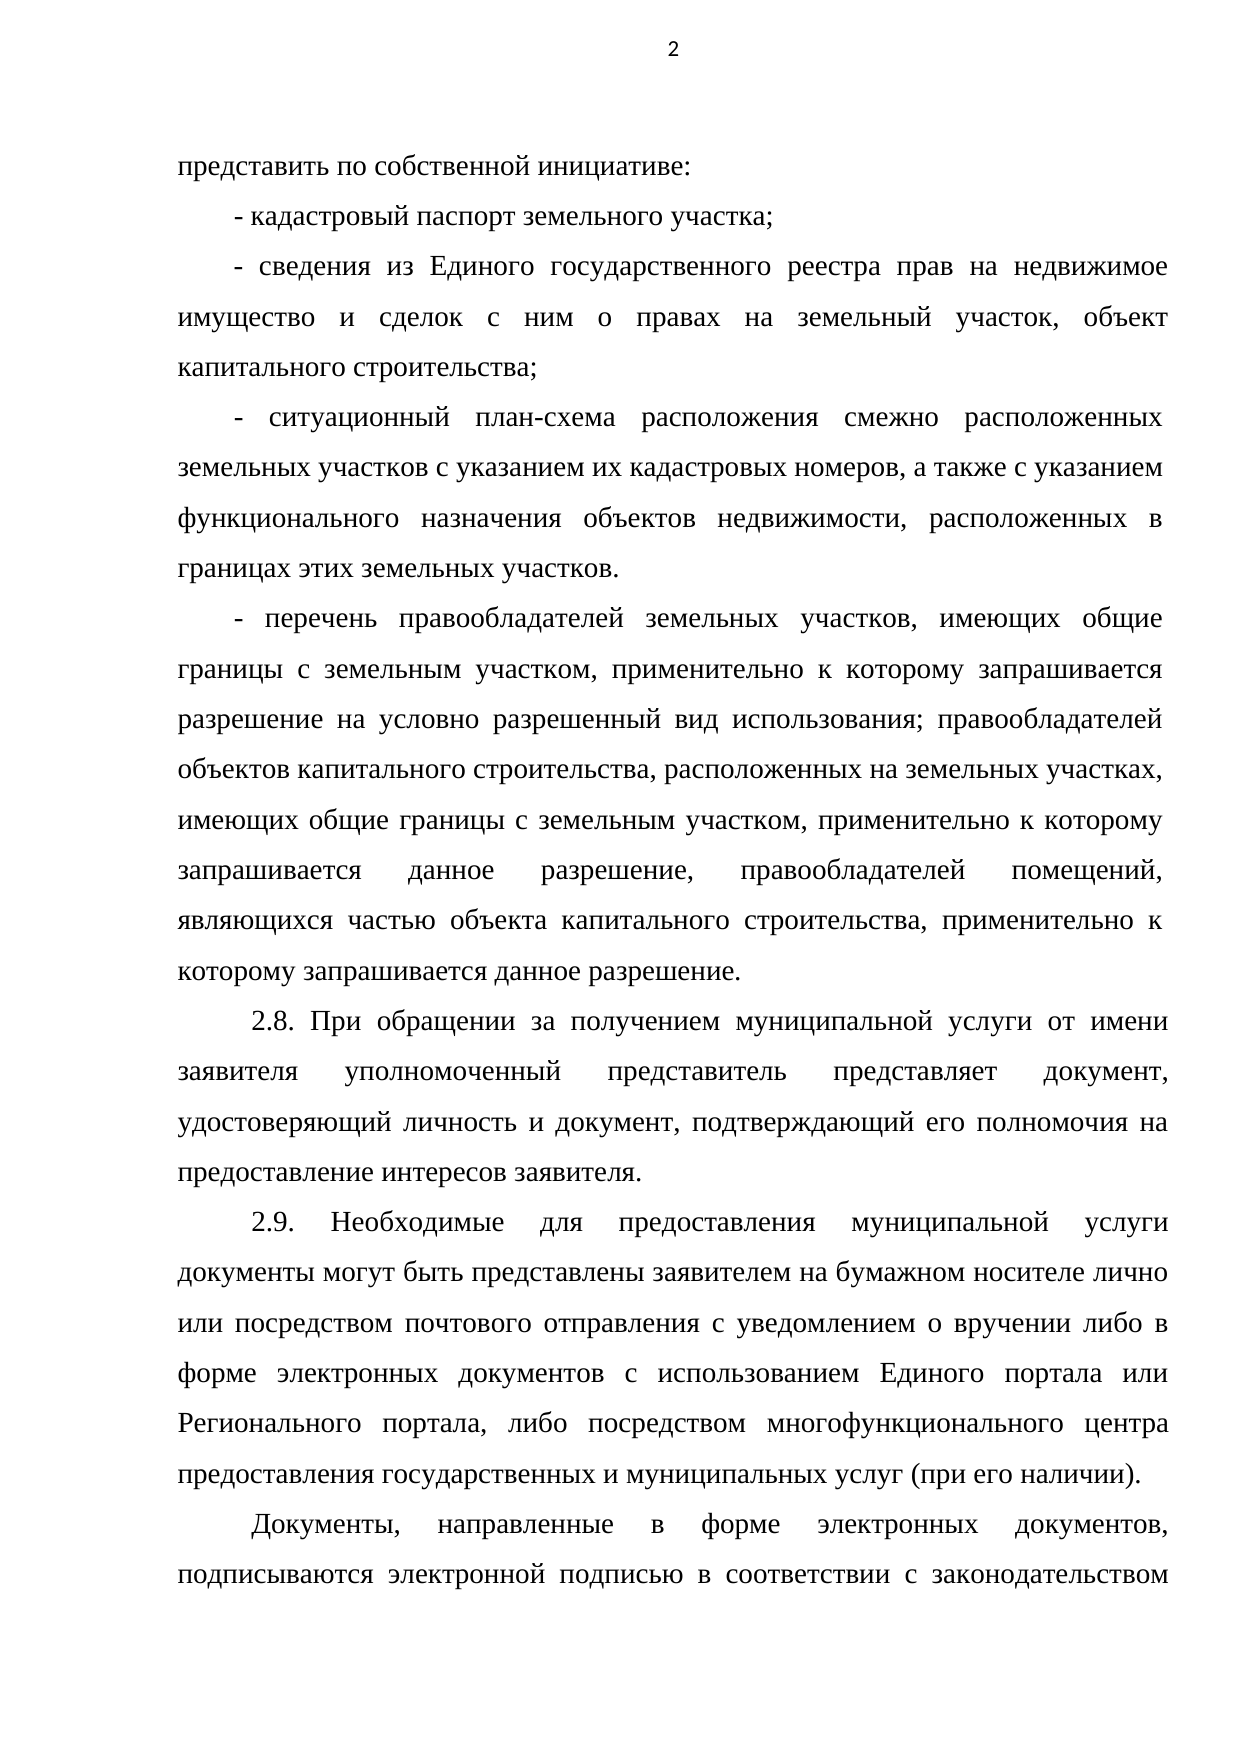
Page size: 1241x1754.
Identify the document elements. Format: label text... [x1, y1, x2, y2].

text - кадастровый паспорт земельного участка; [177, 198, 1163, 232]
text 2.8. При обращении за получением муниципальной услуги от имени заявителя уполномоченный представитель представляет документ, удостоверяющий личность и документ, подтверждающий его полномочия на предоставление интересов заявителя. [177, 1003, 1169, 1187]
text - ситуационный план-схема расположения смежно расположенных земельных участков с указанием их кадастровых номеров, а также с указанием функционального назначения объектов недвижимости, расположенных в границах этих земельных участков. [177, 399, 1163, 584]
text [177, 148, 1163, 181]
text 2.9. Необходимые для предоставления муниципальной услуги документы могут быть представлены заявителем на бумажном носителе лично или посредством почтового отправления с уведомлением о вручении либо в форме электронных документов с использованием Единого портала или Регионального портала, либо посредством многофункционального центра предоставления государственных и муниципальных услуг (при его наличии). [177, 1204, 1169, 1489]
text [177, 1506, 1169, 1590]
text - сведения из Единого государственного реестра прав на недвижимое имущество и сделок с ним о правах на земельный участок, объект капитального строительства; [177, 248, 1169, 382]
text - перечень правообладателей земельных участков, имеющих общие границы с земельным участком, применительно к которому запрашивается разрешение на условно разрешенный вид использования; правообладателей объектов капитального строительства, расположенных на земельных участках, имеющих общие границы с земельным участком, применительно к которому запрашивается данное разрешение, правообладателей помещений, являющихся частью объекта капитального строительства, применительно к которому запрашивается данное разрешение. [177, 601, 1163, 986]
